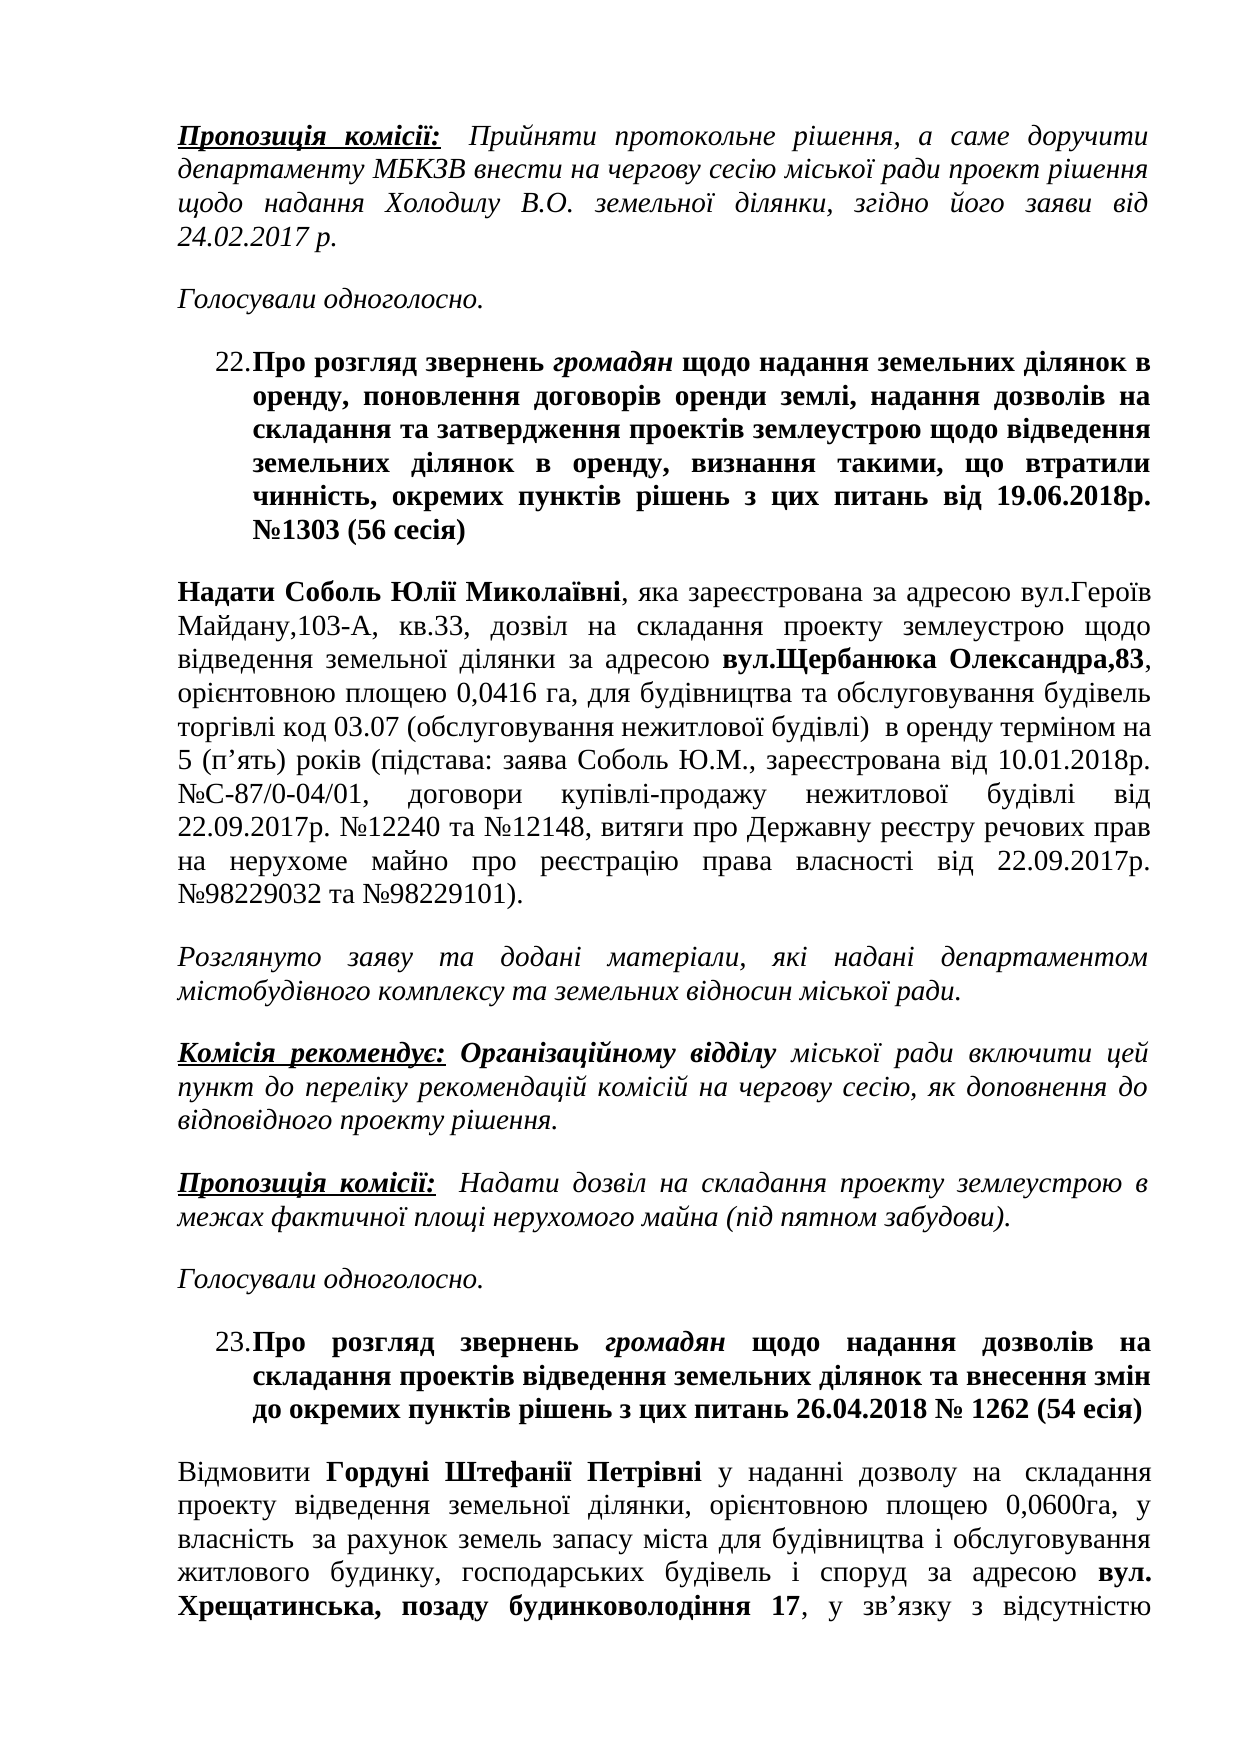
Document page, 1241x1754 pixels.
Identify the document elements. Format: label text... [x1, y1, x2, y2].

text Пропозиція комісії: Прийняти протокольне рішення, а саме доручити департаменту МБКЗВ внести на чергову сесію міської ради проект рішення щодо надання Холодилу В.О. земельної ділянки, згідно його заяви від 24.02.2017 р. [177, 118, 1152, 252]
text Голосували одноголосно. [177, 1261, 1152, 1295]
text Комісія рекомендує: Організаційному відділу міської ради включити цей пункт до переліку рекомендацій комісій на чергову сесію, як доповнення до відповідного проекту рішення. [177, 1035, 1152, 1136]
list Про розгляд звернень громадян щодо надання дозволів на складання проектів відведення земельних ділянок та внесення змін до окремих пунктів рішень з цих питань 26.04.2018 № 1262 (54 есія) [215, 1324, 1152, 1425]
text Розглянуто заяву та додані матеріали, які надані департаментом містобудівного комплексу та земельних відносин міської ради. [177, 939, 1152, 1006]
list Про розгляд звернень громадян щодо надання земельних ділянок в оренду, поновлення договорів оренди землі, надання дозволів на складання та затвердження проектів землеустрою щодо відведення земельних ділянок в оренду, визнання такими, що втратили чинність, окремих пунктів рішень з цих питань від 19.06.2018р. №1303 (56 сесія) [215, 344, 1152, 545]
text Надати Соболь Юлії Миколаївні, яка зареєстрована за адресою вул.Героїв Майдану,103-А, кв.33, дозвіл на складання проекту землеустрою щодо відведення земельної ділянки за адресою вул.Щербанюка Олександра,83, орієнтовною площею 0,0416 га, для будівництва та обслуговування будівель торгівлі код 03.07 (обслуговування нежитлової будівлі) в оренду терміном на 5 (п’ять) років (підстава: заява Соболь Ю.М., зареєстрована від 10.01.2018р. №С-87/0-04/01, договори купівлі-продажу нежитлової будівлі від 22.09.2017р. №12240 та №12148, витяги про Державну реєстру речових прав на нерухоме майно про реєстрацію права власності від 22.09.2017р. №98229032 та №98229101). [177, 574, 1152, 910]
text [177, 1454, 1152, 1622]
text Пропозиція комісії: Надати дозвіл на складання проекту землеустрою в межах фактичної площі нерухомого майна (під пятном забудови). [177, 1165, 1152, 1232]
text Голосували одноголосно. [177, 281, 1152, 315]
